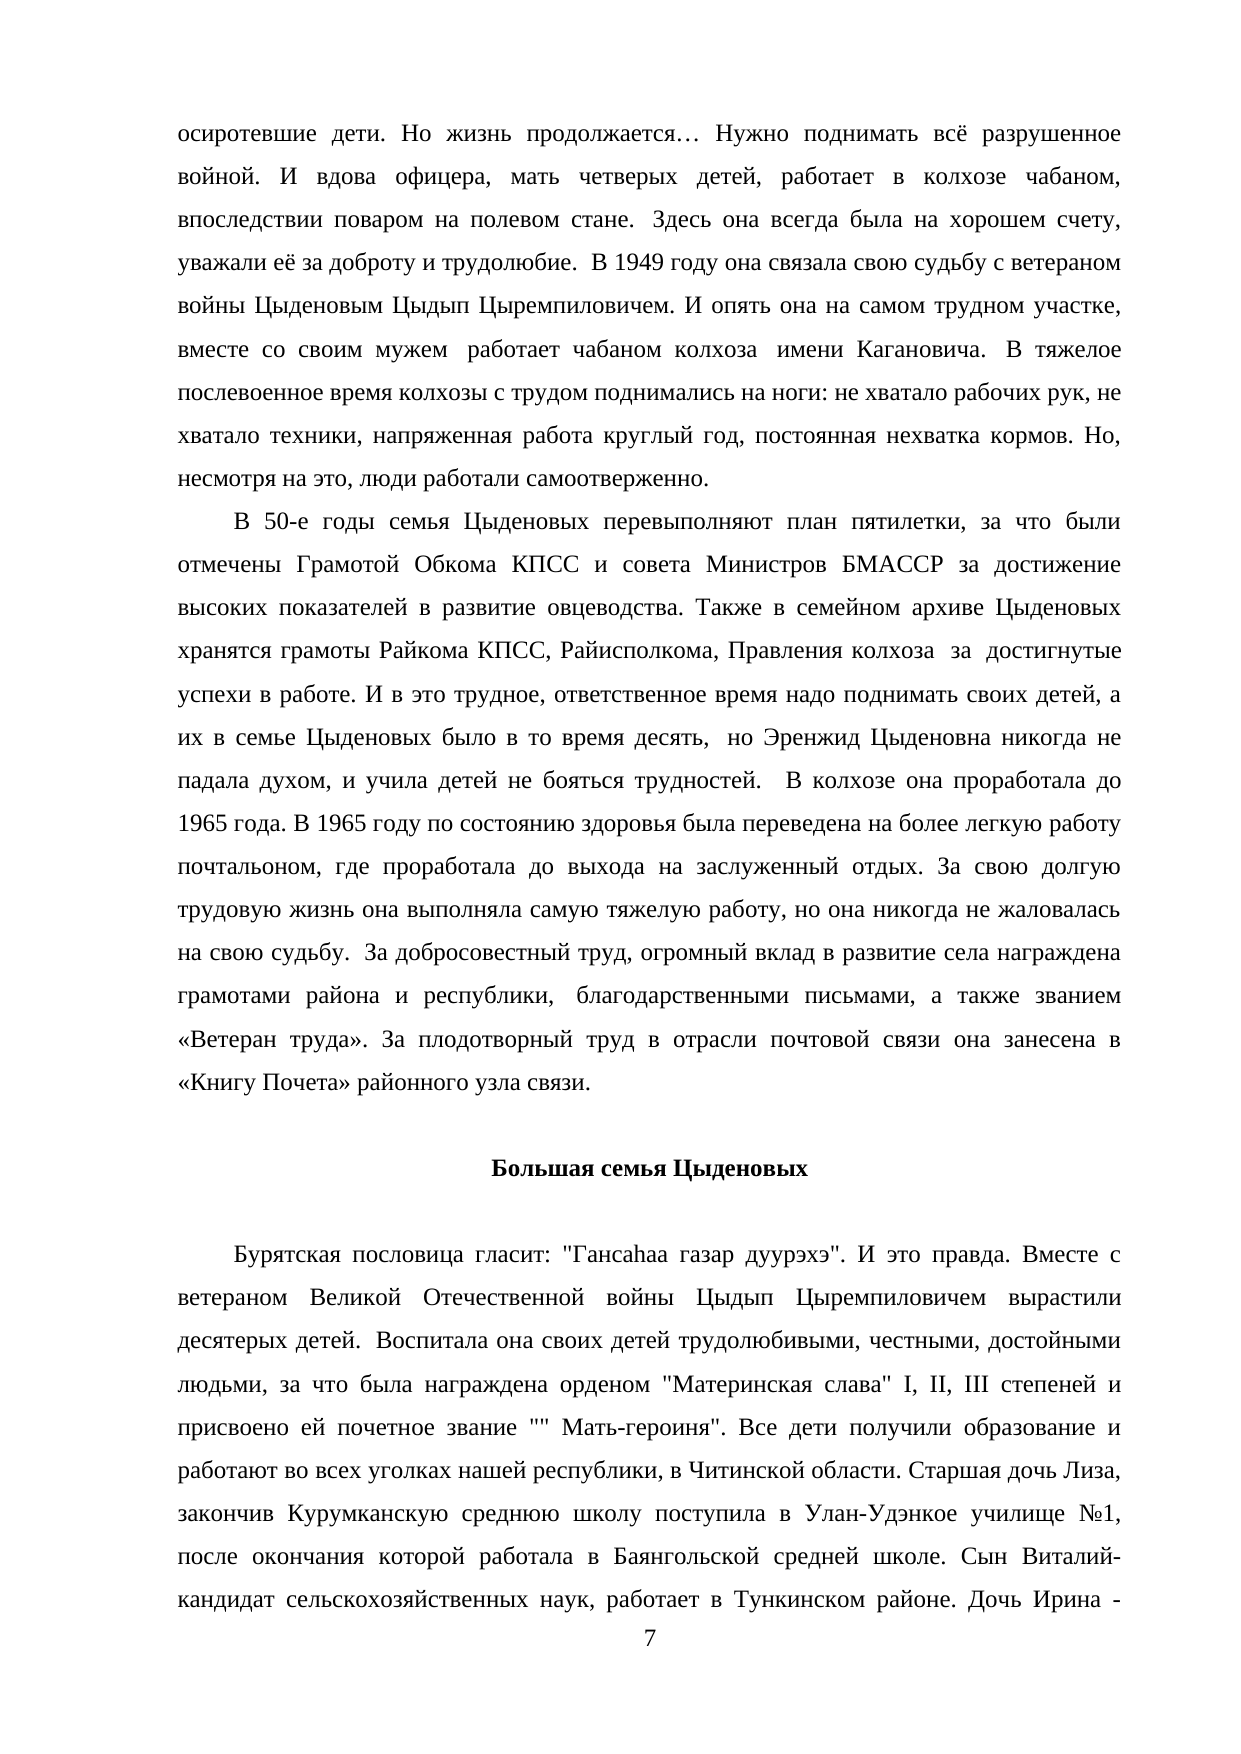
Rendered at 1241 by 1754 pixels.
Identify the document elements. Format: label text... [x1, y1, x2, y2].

text Большая семья Цыденовых [177, 1153, 1122, 1182]
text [177, 1196, 1122, 1613]
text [177, 118, 1122, 492]
text В 50-е годы семья Цыденовых перевыполняют план пятилетки, за что были отмечены Грамотой Обкома КПСС и совета Министров БМАССР за достижение высоких показателей в развитие овцеводства. Также в семейном архиве Цыденовых хранятся грамоты Райкома КПСС, Райисполкома, Правления колхоза за достигнутые успехи в работе. И в это трудное, ответственное время надо поднимать своих детей, а их в семье Цыденовых было в то время десять, но Эренжид Цыденовна никогда не падала духом, и учила детей не бояться трудностей. В колхозе она проработала до 1965 года. В 1965 году по состоянию здоровья была переведена на более легкую работу почтальоном, где проработала до выхода на заслуженный отдых. За свою долгую трудовую жизнь она выполняла самую тяжелую работу, но она никогда не жаловалась на свою судьбу. За добросовестный труд, огромный вклад в развитие села награждена грамотами района и республики, благодарственными письмами, а также званием «Ветеран труда». За плодотворный труд в отрасли почтовой связи она занесена в «Книгу Почета» районного узла связи. [177, 506, 1122, 1096]
